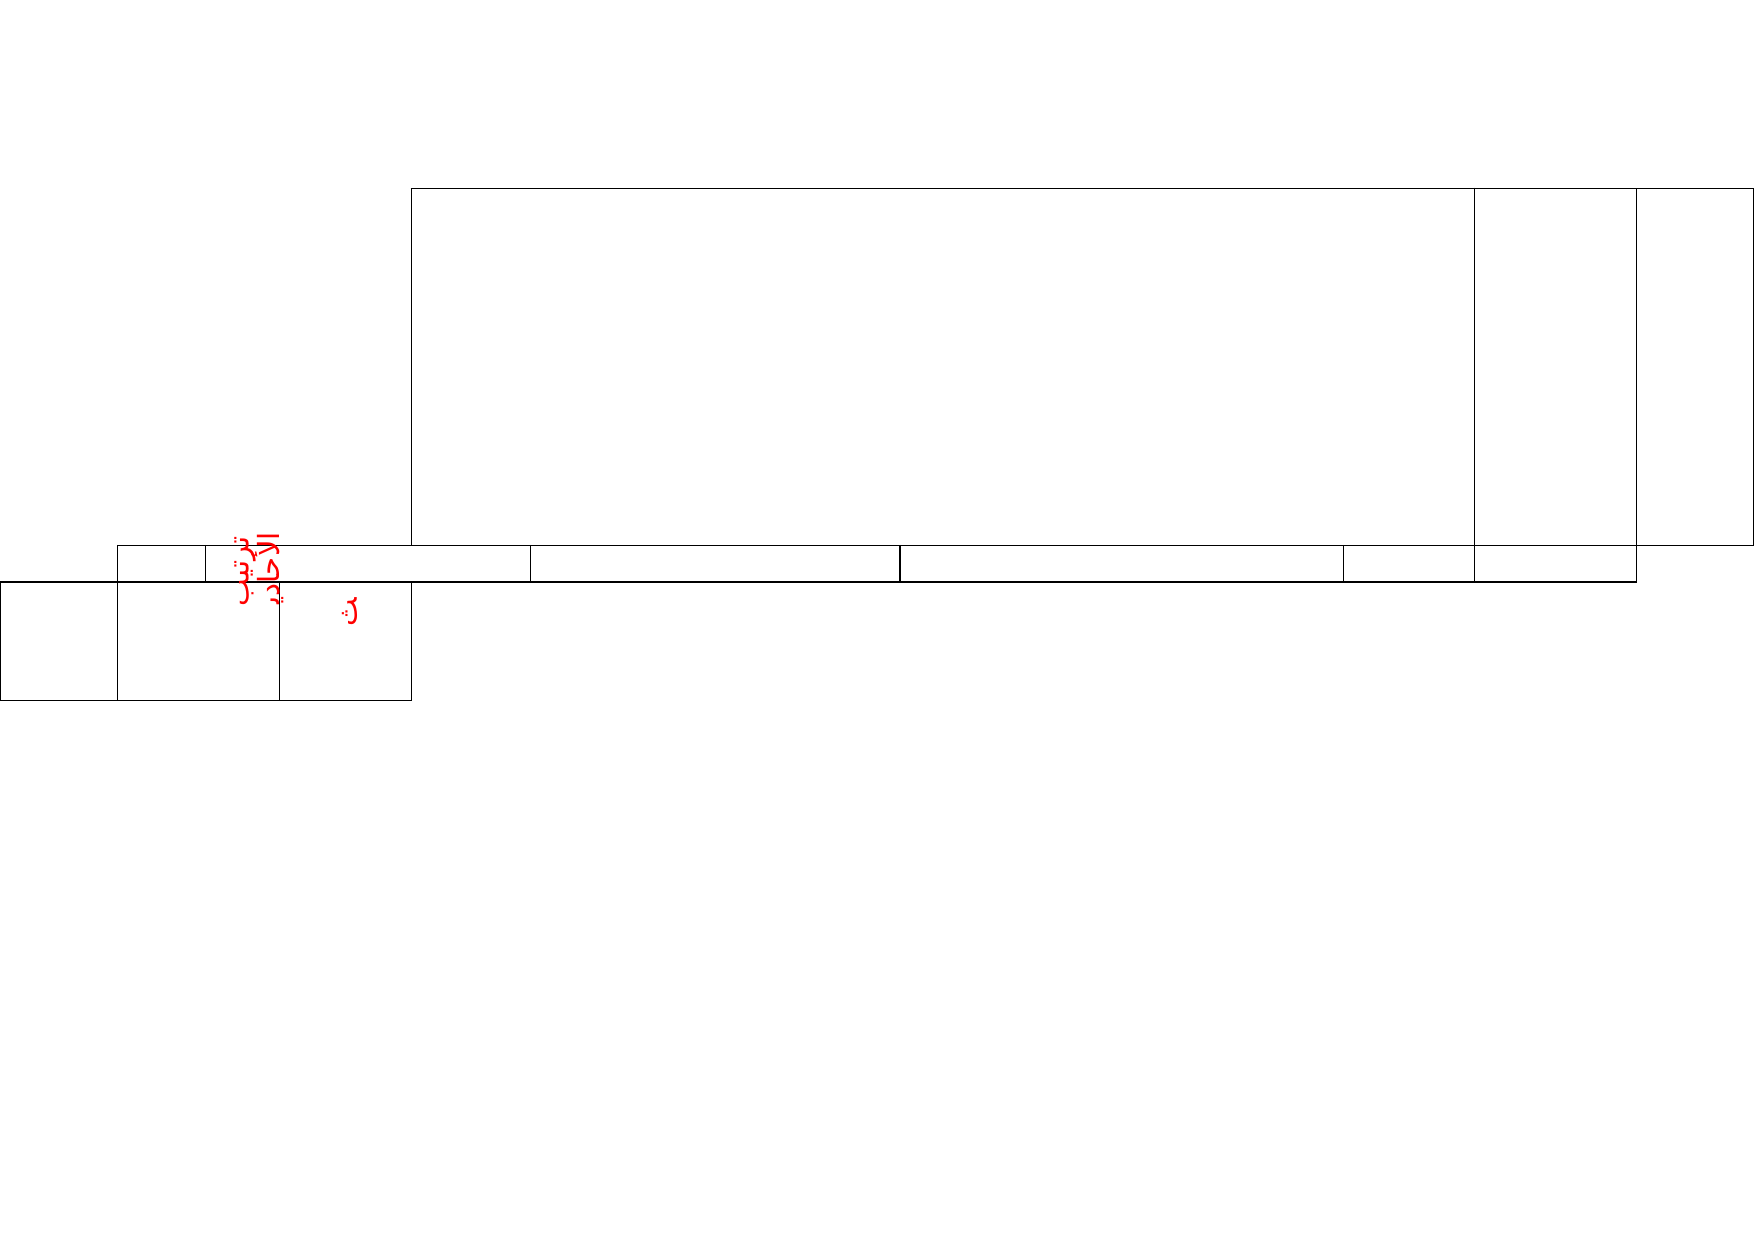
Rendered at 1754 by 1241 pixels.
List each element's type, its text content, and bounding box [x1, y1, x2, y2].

table_cell [206, 546, 530, 581]
table_cell [901, 546, 1343, 581]
table_cell [1344, 546, 1474, 581]
table_cell ترتيب الأحاديث [280, 583, 411, 699]
table_cell [531, 546, 899, 581]
table_cell [118, 583, 279, 699]
table_cell [118, 546, 205, 581]
table_cell [412, 189, 1474, 545]
table_cell [1475, 189, 1636, 545]
